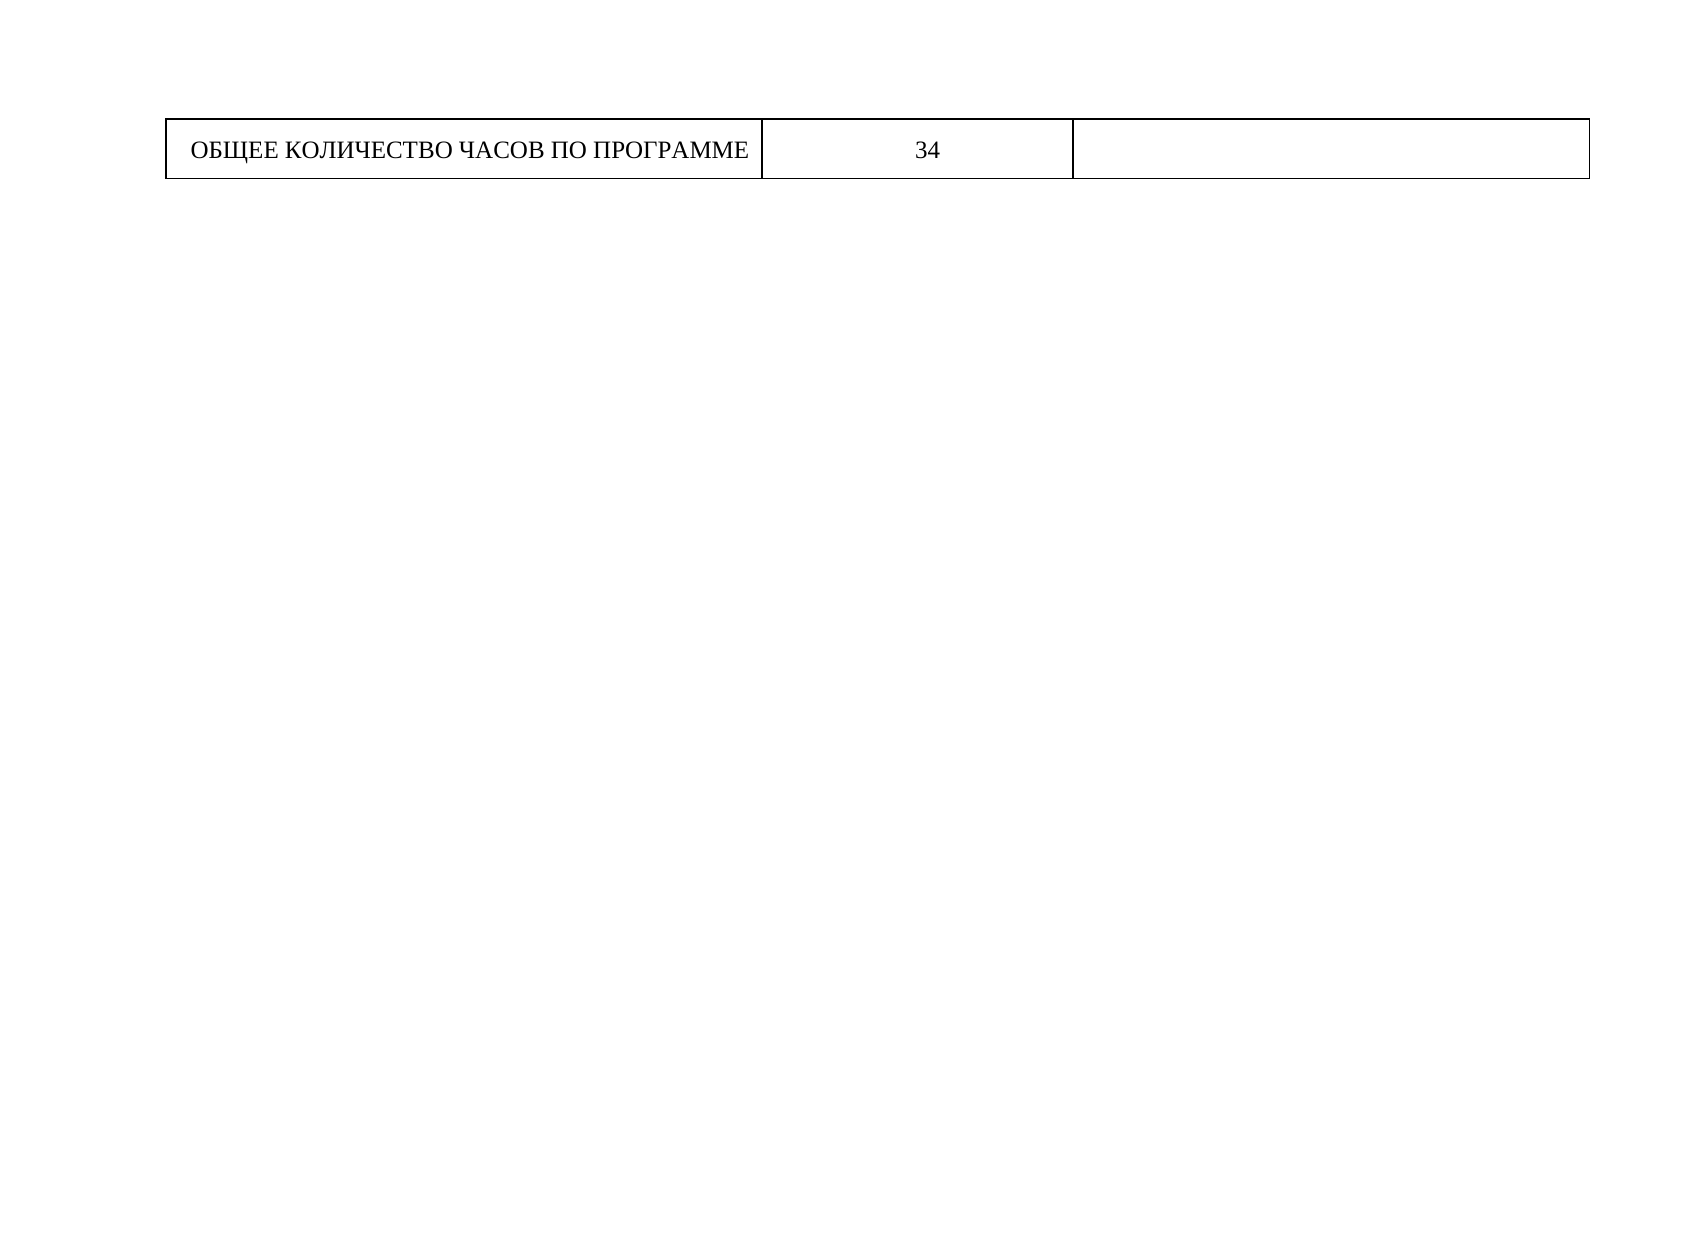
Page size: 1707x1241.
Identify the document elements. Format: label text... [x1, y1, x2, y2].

table_cell 34 [763, 120, 1072, 178]
table_cell ОБЩЕЕ КОЛИЧЕСТВО ЧАСОВ ПО ПРОГРАММЕ [167, 120, 761, 178]
table_cell [1074, 120, 1589, 178]
